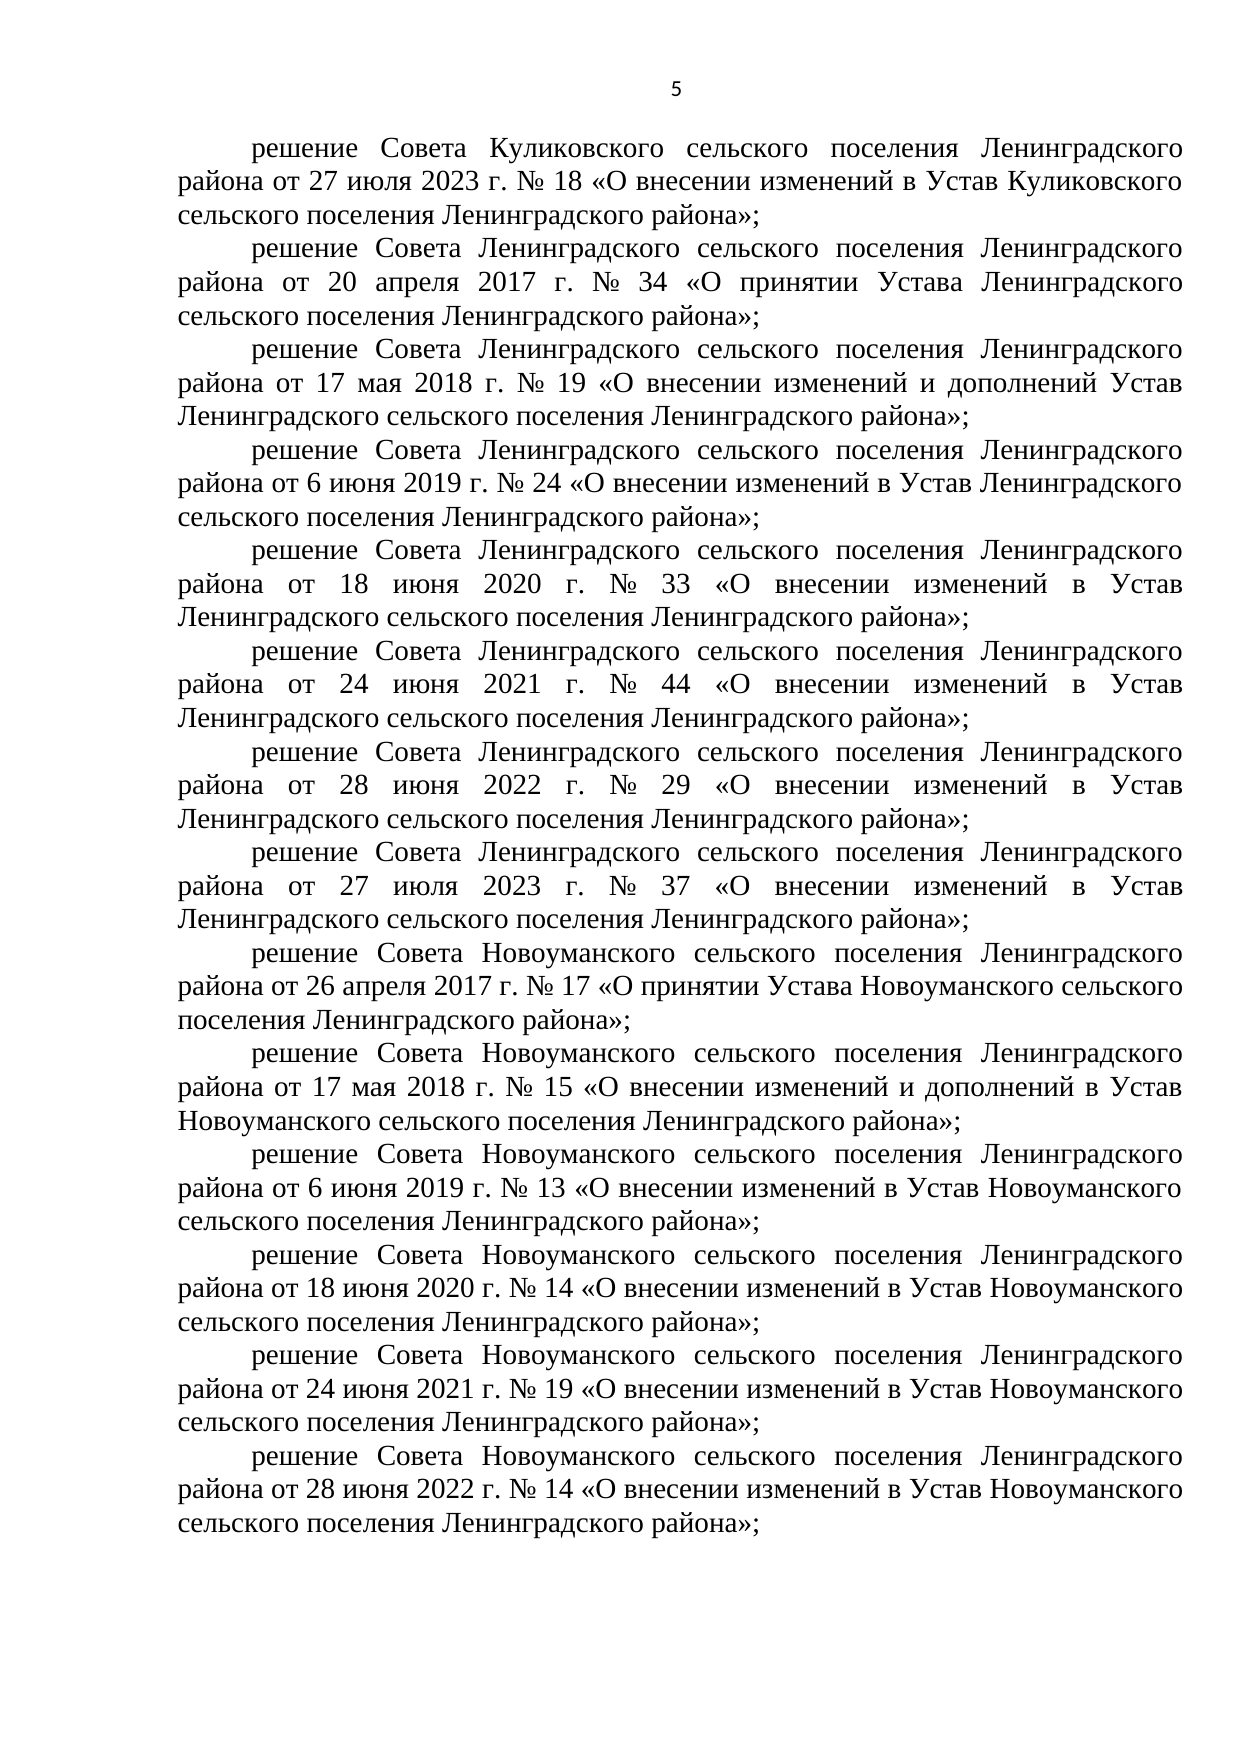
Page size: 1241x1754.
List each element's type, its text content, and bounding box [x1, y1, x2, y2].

text решение Совета Новоуманского сельского поселения Ленинградского района от 26 апреля 2017 г. № 17 «О принятии Устава Новоуманского сельского поселения Ленинградского района»; [177, 935, 1184, 1036]
text решение Совета Ленинградского сельского поселения Ленинградского района от 18 июня 2020 г. № 33 «О внесении изменений в Устав Ленинградского сельского поселения Ленинградского района»; [177, 532, 1184, 633]
text решение Совета Ленинградского сельского поселения Ленинградского района от 17 мая 2018 г. № 19 «О внесении изменений и дополнений Устав Ленинградского сельского поселения Ленинградского района»; [177, 331, 1184, 432]
text решение Совета Ленинградского сельского поселения Ленинградского района от 24 июня 2021 г. № 44 «О внесении изменений в Устав Ленинградского сельского поселения Ленинградского района»; [177, 633, 1184, 734]
text решение Совета Ленинградского сельского поселения Ленинградского района от 20 апреля 2017 г. № 34 «О принятии Устава Ленинградского сельского поселения Ленинградского района»; [177, 231, 1184, 331]
text решение Совета Новоуманского сельского поселения Ленинградского района от 6 июня 2019 г. № 13 «О внесении изменений в Устав Новоуманского сельского поселения Ленинградского района»; [177, 1136, 1184, 1237]
text решение Совета Новоуманского сельского поселения Ленинградского района от 28 июня 2022 г. № 14 «О внесении изменений в Устав Новоуманского сельского поселения Ленинградского района»; [177, 1438, 1184, 1539]
text решение Совета Куликовского сельского поселения Ленинградского района от 27 июля 2023 г. № 18 «О внесении изменений в Устав Куликовского сельского поселения Ленинградского района»; [177, 130, 1184, 231]
text решение Совета Ленинградского сельского поселения Ленинградского района от 6 июня 2019 г. № 24 «О внесении изменений в Устав Ленинградского сельского поселения Ленинградского района»; [177, 432, 1184, 532]
text решение Совета Ленинградского сельского поселения Ленинградского района от 27 июля 2023 г. № 37 «О внесении изменений в Устав Ленинградского сельского поселения Ленинградского района»; [177, 834, 1184, 935]
text решение Совета Новоуманского сельского поселения Ленинградского района от 18 июня 2020 г. № 14 «О внесении изменений в Устав Новоуманского сельского поселения Ленинградского района»; [177, 1237, 1184, 1337]
text решение Совета Ленинградского сельского поселения Ленинградского района от 28 июня 2022 г. № 29 «О внесении изменений в Устав Ленинградского сельского поселения Ленинградского района»; [177, 734, 1184, 834]
text решение Совета Новоуманского сельского поселения Ленинградского района от 17 мая 2018 г. № 15 «О внесении изменений и дополнений в Устав Новоуманского сельского поселения Ленинградского района»; [177, 1036, 1184, 1136]
text решение Совета Новоуманского сельского поселения Ленинградского района от 24 июня 2021 г. № 19 «О внесении изменений в Устав Новоуманского сельского поселения Ленинградского района»; [177, 1337, 1184, 1438]
